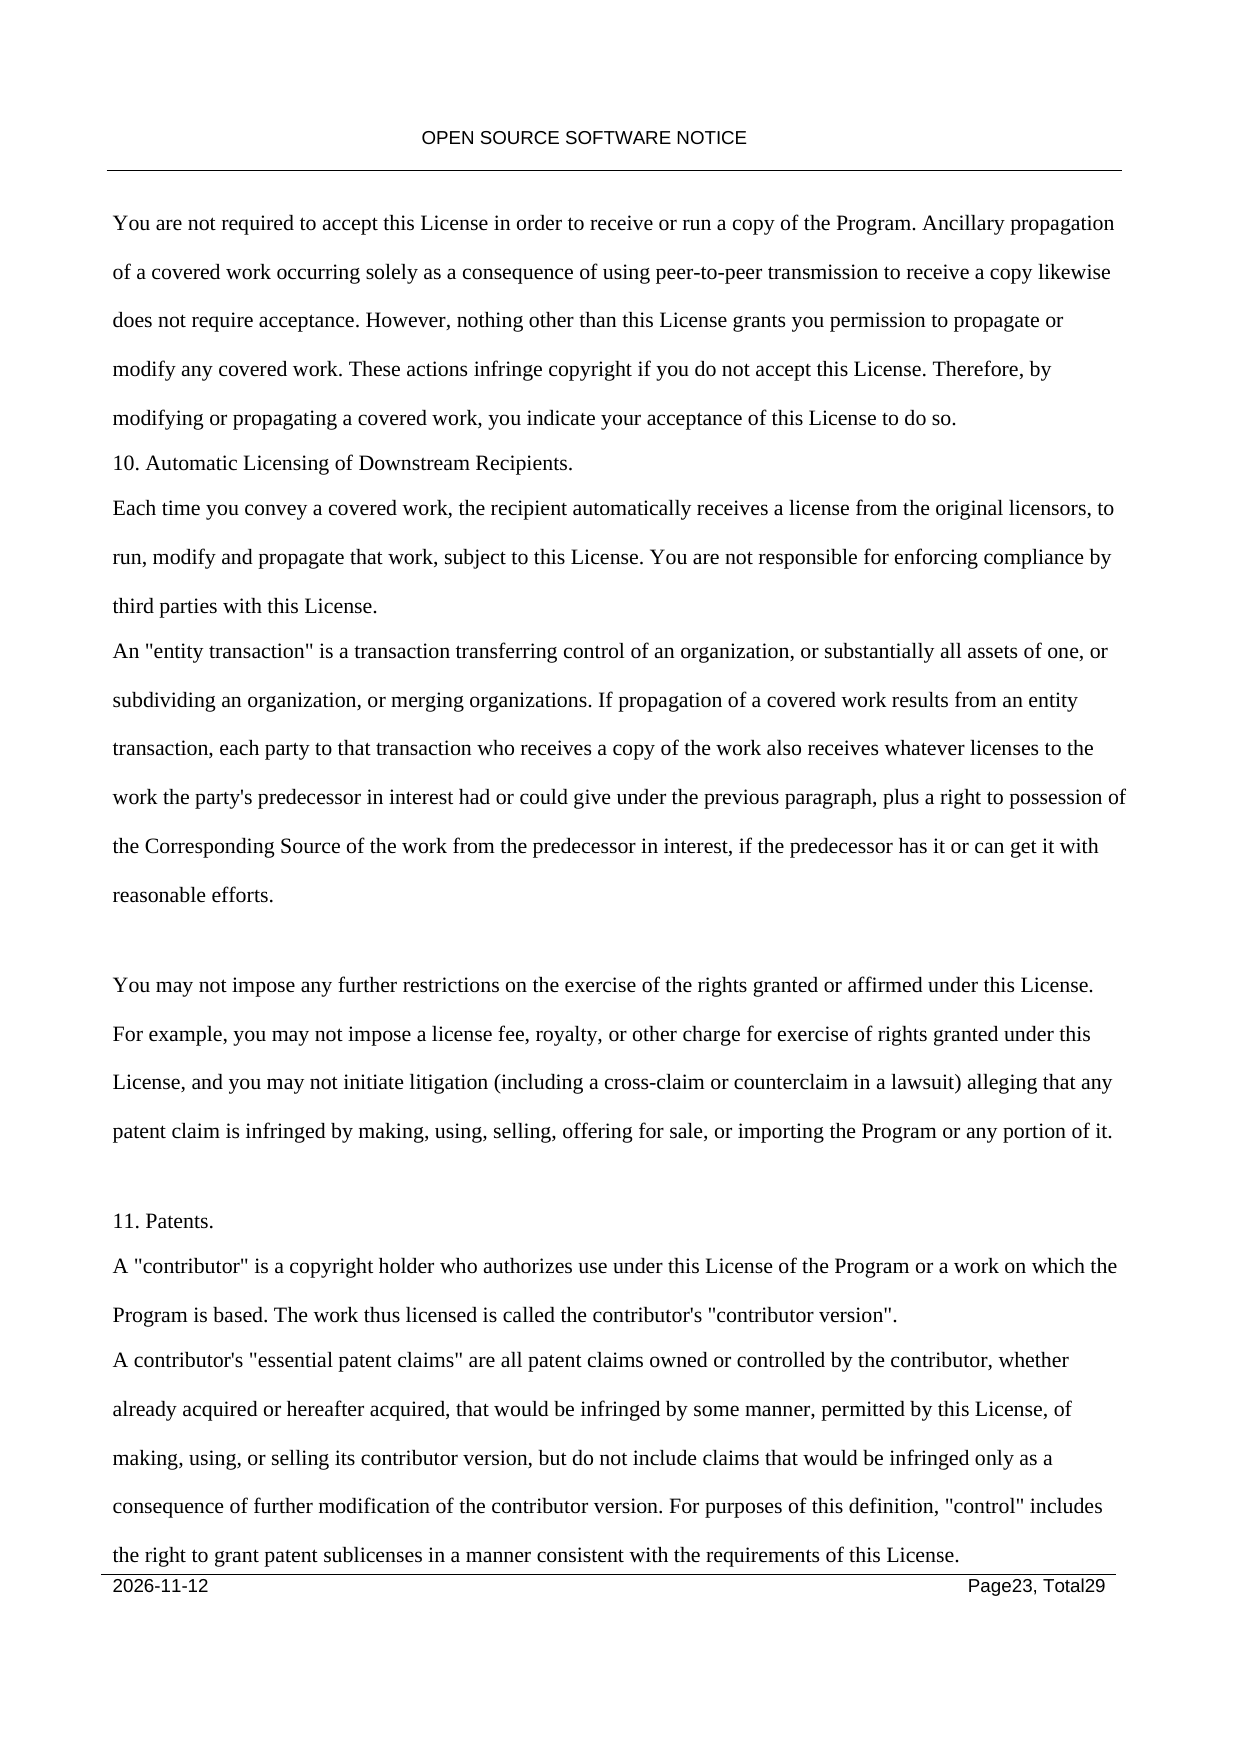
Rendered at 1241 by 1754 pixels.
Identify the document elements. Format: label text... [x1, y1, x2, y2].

text A "contributor" is a copyright holder who authorizes use under this License of the Program or a work on which the Program is based. The work thus licensed is called the contributor's "contributor version". [112, 1250, 1128, 1331]
text You are not required to accept this License in order to receive or run a copy of the Program. Ancillary propagation of a covered work occurring solely as a consequence of using peer-to-peer transmission to receive a copy likewise does not require acceptance. However, nothing other than this License grants you permission to propagate or modify any covered work. These actions infringe copyright if you do not accept this License. Therefore, by modifying or propagating a covered work, you indicate your acceptance of this License to do so. [112, 206, 1128, 434]
text 11. Patents. [112, 1204, 1128, 1237]
text 10. Automatic Licensing of Downstream Recipients. [112, 446, 1128, 479]
text An "entity transaction" is a transaction transferring control of an organization, or substantially all assets of one, or subdividing an organization, or merging organizations. If propagation of a covered work results from an entity transaction, each party to that transaction who receives a copy of the work also receives whatever licenses to the work the party's predecessor in interest had or could give under the previous paragraph, plus a right to possession of the Corresponding Source of the work from the predecessor in interest, if the predecessor has it or can get it with reasonable efforts. [112, 634, 1128, 910]
text You may not impose any further restrictions on the exercise of the rights granted or affirmed under this License. For example, you may not impose a license fee, royalty, or other charge for exercise of rights granted under this License, and you may not initiate litigation (including a cross-claim or counterclaim in a lawsuit) alleging that any patent claim is infringed by making, using, selling, offering for sale, or importing the Program or any portion of it. [112, 968, 1128, 1147]
text Each time you convey a covered work, the recipient automatically receives a license from the original licensors, to run, modify and propagate that work, subject to this License. You are not responsible for enforcing compliance by third parties with this License. [112, 492, 1128, 622]
text A contributor's "essential patent claims" are all patent claims owned or controlled by the contributor, whether already acquired or hereafter acquired, that would be infringed by some manner, permitted by this License, of making, using, or selling its contributor version, but do not include claims that would be infringed only as a consequence of further modification of the contributor version. For purposes of this definition, "control" includes the right to grant patent sublicenses in a manner consistent with the requirements of this License. [112, 1343, 1128, 1571]
